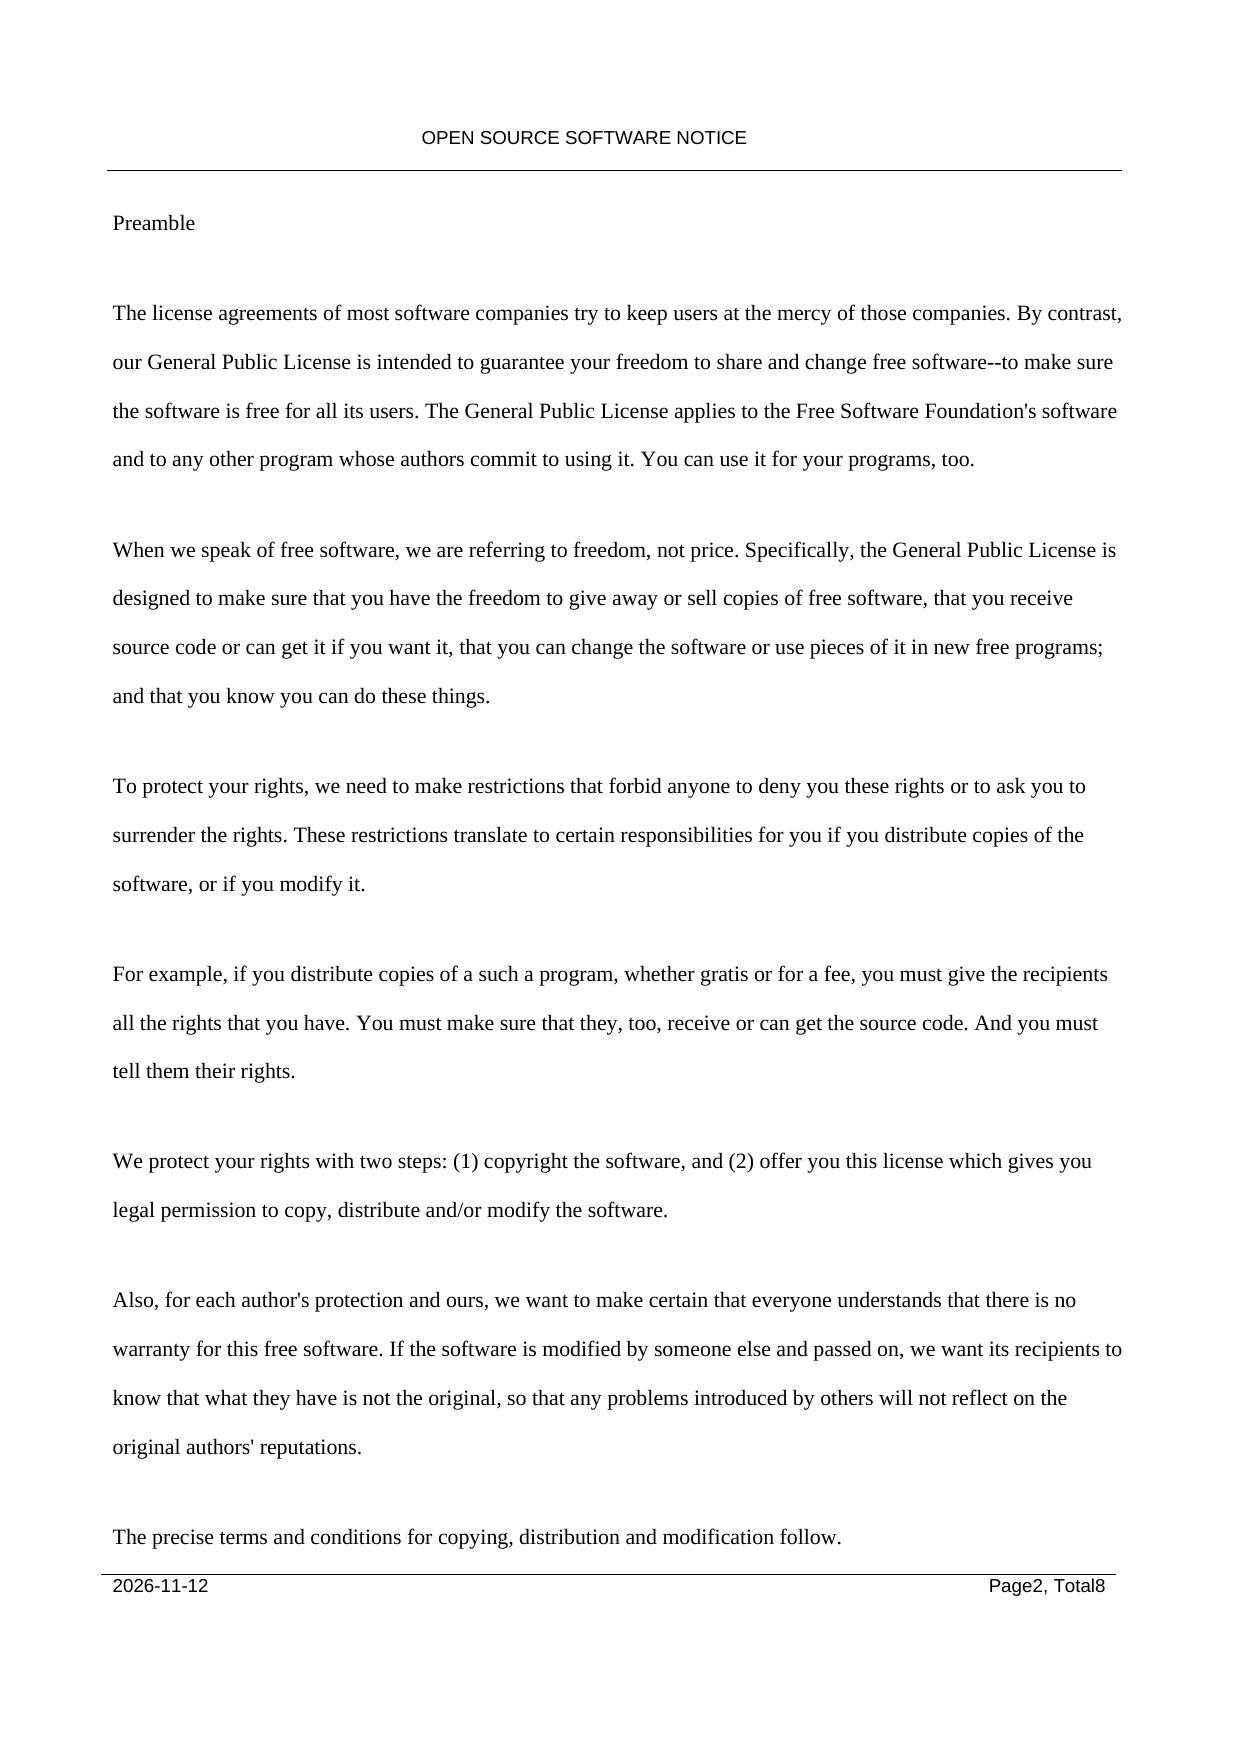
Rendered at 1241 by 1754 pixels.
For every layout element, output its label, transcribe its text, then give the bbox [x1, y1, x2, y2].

text Preamble [112, 206, 1128, 239]
text The license agreements of most software companies try to keep users at the mercy of those companies. By contrast, our General Public License is intended to guarantee your freedom to share and change free software--to make sure the software is free for all its users. The General Public License applies to the Free Software Foundation's software and to any other program whose authors commit to using it. You can use it for your programs, too. [112, 297, 1128, 475]
text We protect your rights with two steps: (1) copyright the software, and (2) offer you this license which gives you legal permission to copy, distribute and/or modify the software. [112, 1145, 1128, 1226]
text For example, if you distribute copies of a such a program, whether gratis or for a fee, you must give the recipients all the rights that you have. You must make sure that they, too, receive or can get the source code. And you must tell them their rights. [112, 957, 1128, 1087]
text To protect your rights, we need to make restrictions that forbid anyone to deny you these rights or to ask you to surrender the rights. These restrictions translate to certain responsibilities for you if you distribute copies of the software, or if you modify it. [112, 769, 1128, 899]
text Also, for each author's protection and ours, we want to make certain that everyone understands that there is no warranty for this free software. If the software is modified by someone else and passed on, we want its recipients to know that what they have is not the original, so that any problems introduced by others will not reflect on the original authors' reputations. [112, 1284, 1128, 1463]
text When we speak of free software, we are referring to freedom, not price. Specifically, the General Public License is designed to make sure that you have the freedom to give away or sell copies of free software, that you receive source code or can get it if you want it, that you can change the software or use pieces of it in new free programs; and that you know you can do these things. [112, 533, 1128, 712]
text The precise terms and conditions for copying, distribution and modification follow. [112, 1520, 1128, 1553]
